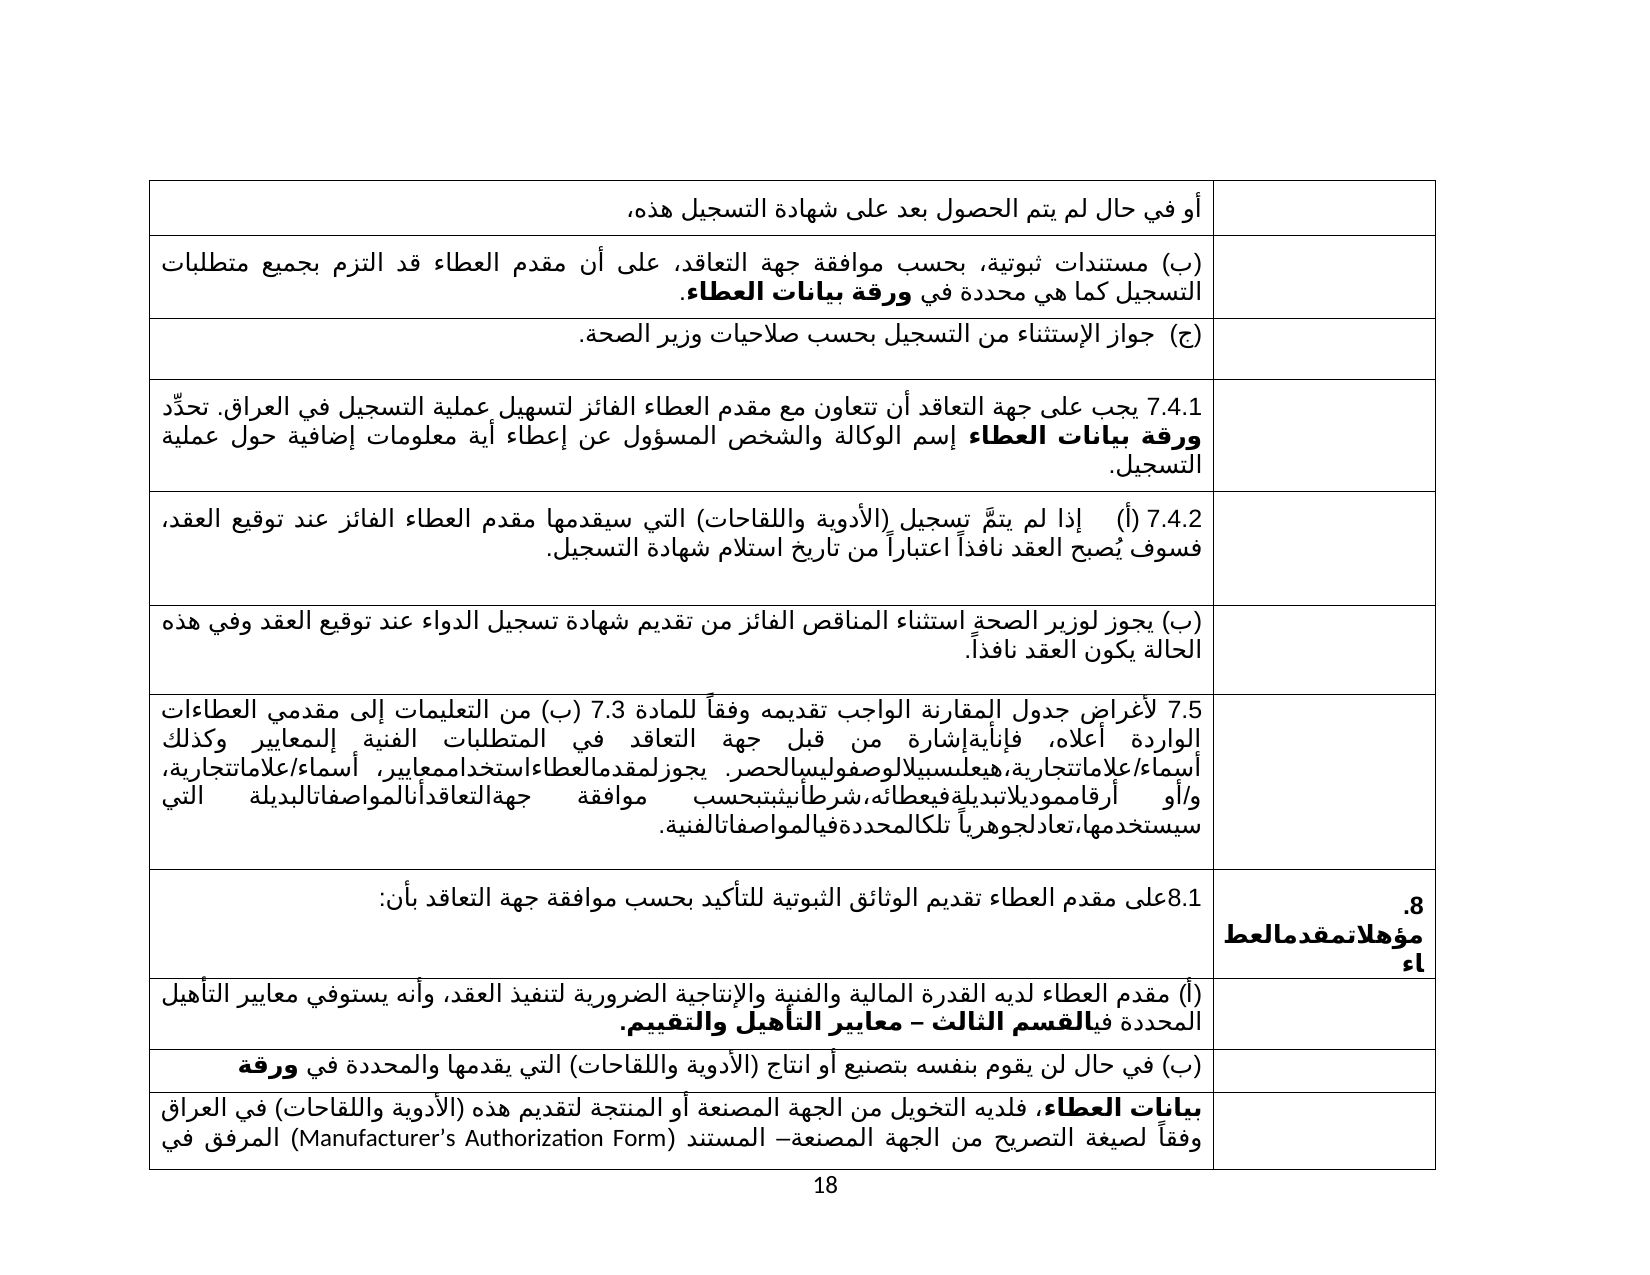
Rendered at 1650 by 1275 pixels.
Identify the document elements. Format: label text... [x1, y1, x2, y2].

table_cell (أ) مقدم العطاء لديه القدرة المالية والفنية والإنتاجية الضرورية لتنفيذ العقد، وأنه يستوفي معايير التأهيل المحددة فيالقسم الثالث – معايير التأهيل والتقييم. [150, 979, 1213, 1048]
table_cell 7.4.1 يجب على جهة التعاقد أن تتعاون مع مقدم العطاء الفائز لتسهيل عملية التسجيل في العراق. تحدِّد ورقة بيانات العطاء إسم الوكالة والشخص المسؤول عن إعطاء أية معلومات إضافية حول عملية التسجيل. [150, 380, 1213, 491]
table_cell (ج) جواز الإستثناء من التسجيل بحسب صلاحيات وزير الصحة. [150, 319, 1213, 379]
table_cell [150, 1093, 1213, 1168]
table_cell 7.4.2 (أ) إذا لم يتمَّ تسجيل (الأدوية واللقاحات) التي سيقدمها مقدم العطاء الفائز عند توقيع العقد، فسوف يُصبح العقد نافذاً اعتباراً من تاريخ استلام شهادة التسجيل. [150, 492, 1213, 605]
table_cell 7.5 لأغراض جدول المقارنة الواجب تقديمه وفقاً للمادة 7.3 (ب) من التعليمات إلى مقدمي العطاءات الواردة أعلاه، فإنأيةإشارة من قبل جهة التعاقد في المتطلبات الفنية إلىمعايير وكذلك أسماء/علاماتتجارية،هيعلىسبيلالوصفوليسالحصر. يجوزلمقدمالعطاءاستخداممعايير، أسماء/علاماتتجارية، و/أو أرقامموديلاتبديلةفيعطائه،شرطأنيثبتبحسب موافقة جهةالتعاقدأنالمواصفاتالبديلة التي سيستخدمها،تعادلجوهرياً تلكالمحددةفيالمواصفاتالفنية. [150, 695, 1213, 869]
table_cell [1214, 236, 1435, 318]
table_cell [150, 181, 1213, 235]
table_cell (ب) مستندات ثبوتية، بحسب موافقة جهة التعاقد، على أن مقدم العطاء قد التزم بجميع متطلبات التسجيل كما هي محددة في ورقة بيانات العطاء. [150, 236, 1213, 318]
table_cell [1214, 492, 1435, 605]
table_cell [1214, 979, 1435, 1048]
table_cell [1214, 181, 1435, 235]
table_cell (ب) يجوز لوزير الصحة استثناء المناقص الفائز من تقديم شهادة تسجيل الدواء عند توقيع العقد وفي هذه الحالة يكون العقد نافذاً. [150, 606, 1213, 694]
table_cell [1214, 1093, 1435, 1168]
table_cell 8.1على مقدم العطاء تقديم الوثائق الثبوتية للتأكيد بحسب موافقة جهة التعاقد بأن: [150, 870, 1213, 977]
table_cell [1214, 380, 1435, 491]
table_cell (ب) في حال لن يقوم بنفسه بتصنيع أو انتاج (الأدوية واللقاحات) التي يقدمها والمحددة في ورقة [150, 1050, 1213, 1092]
table_cell 8. مؤهلاتمقدمالعطاء [1214, 870, 1435, 977]
table_cell [1214, 695, 1435, 869]
table_cell [1214, 1050, 1435, 1092]
table_cell [1214, 606, 1435, 694]
table_cell [1214, 319, 1435, 379]
